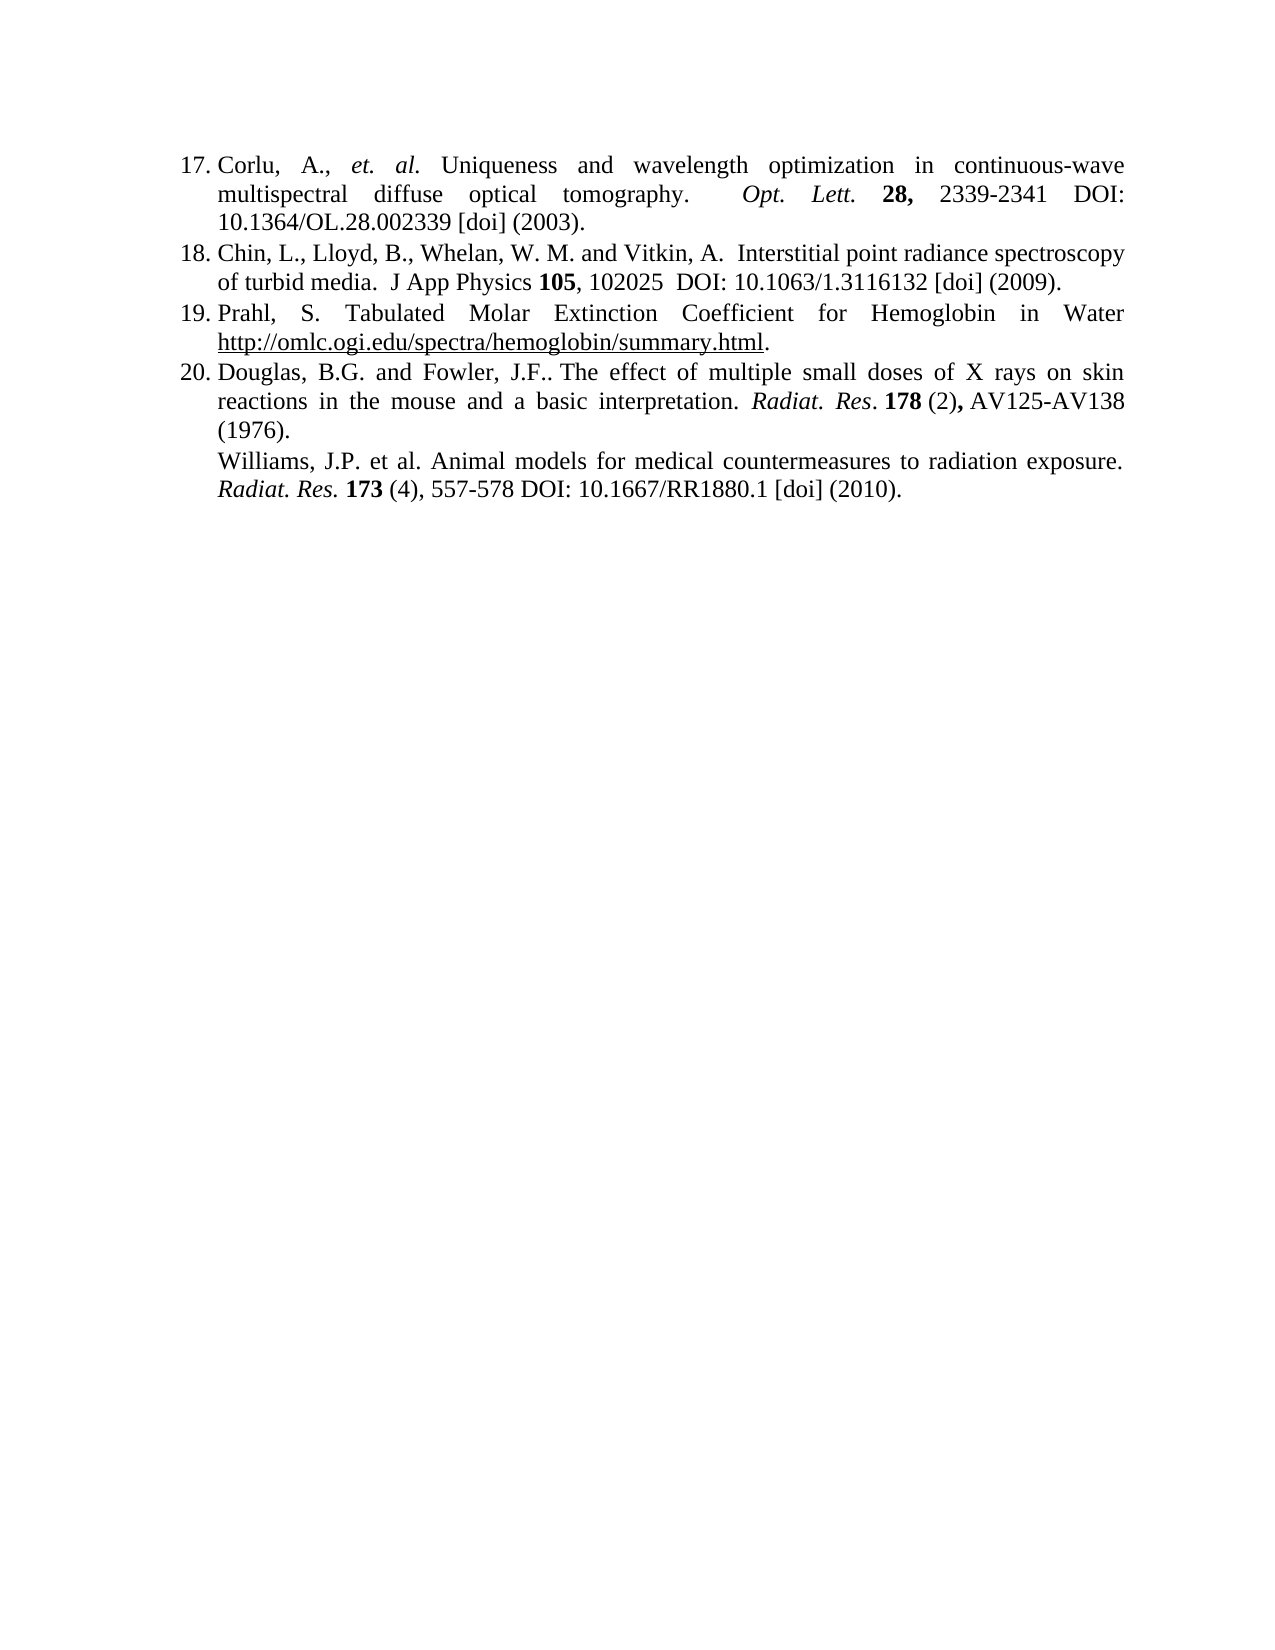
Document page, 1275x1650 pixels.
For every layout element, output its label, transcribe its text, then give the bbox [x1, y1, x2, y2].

text Prahl, S. Tabulated Molar Extinction Coefficient for Hemoglobin in Water http://omlc.ogi.edu/spectra/hemoglobin/summary.html. [180, 298, 1125, 355]
list Williams, J.P. et al. Animal models for medical countermeasures to radiation exposure. Radiat. Res. 173 (4), 557-578 DOI: 10.1667/RR1880.1 [doi] (2010). [217, 446, 1125, 503]
text Douglas, B.G. and Fowler, J.F.. The effect of multiple small doses of X rays on skin reactions in the mouse and a basic interpretation. Radiat. Res. 178 (2), AV125-AV138 (1976). [180, 357, 1125, 444]
text Corlu, A., et. al. Uniqueness and wavelength optimization in continuous-wave multispectral diffuse optical tomography. Opt. Lett. 28, 2339-2341 DOI: 10.1364/OL.28.002339 [doi] (2003). [180, 150, 1125, 236]
text Chin, L., Lloyd, B., Whelan, W. M. and Vitkin, A. Interstitial point radiance spectroscopy of turbid media. J App Physics 105, 102025 DOI: 10.1063/1.3116132 [doi] (2009). [180, 238, 1125, 296]
